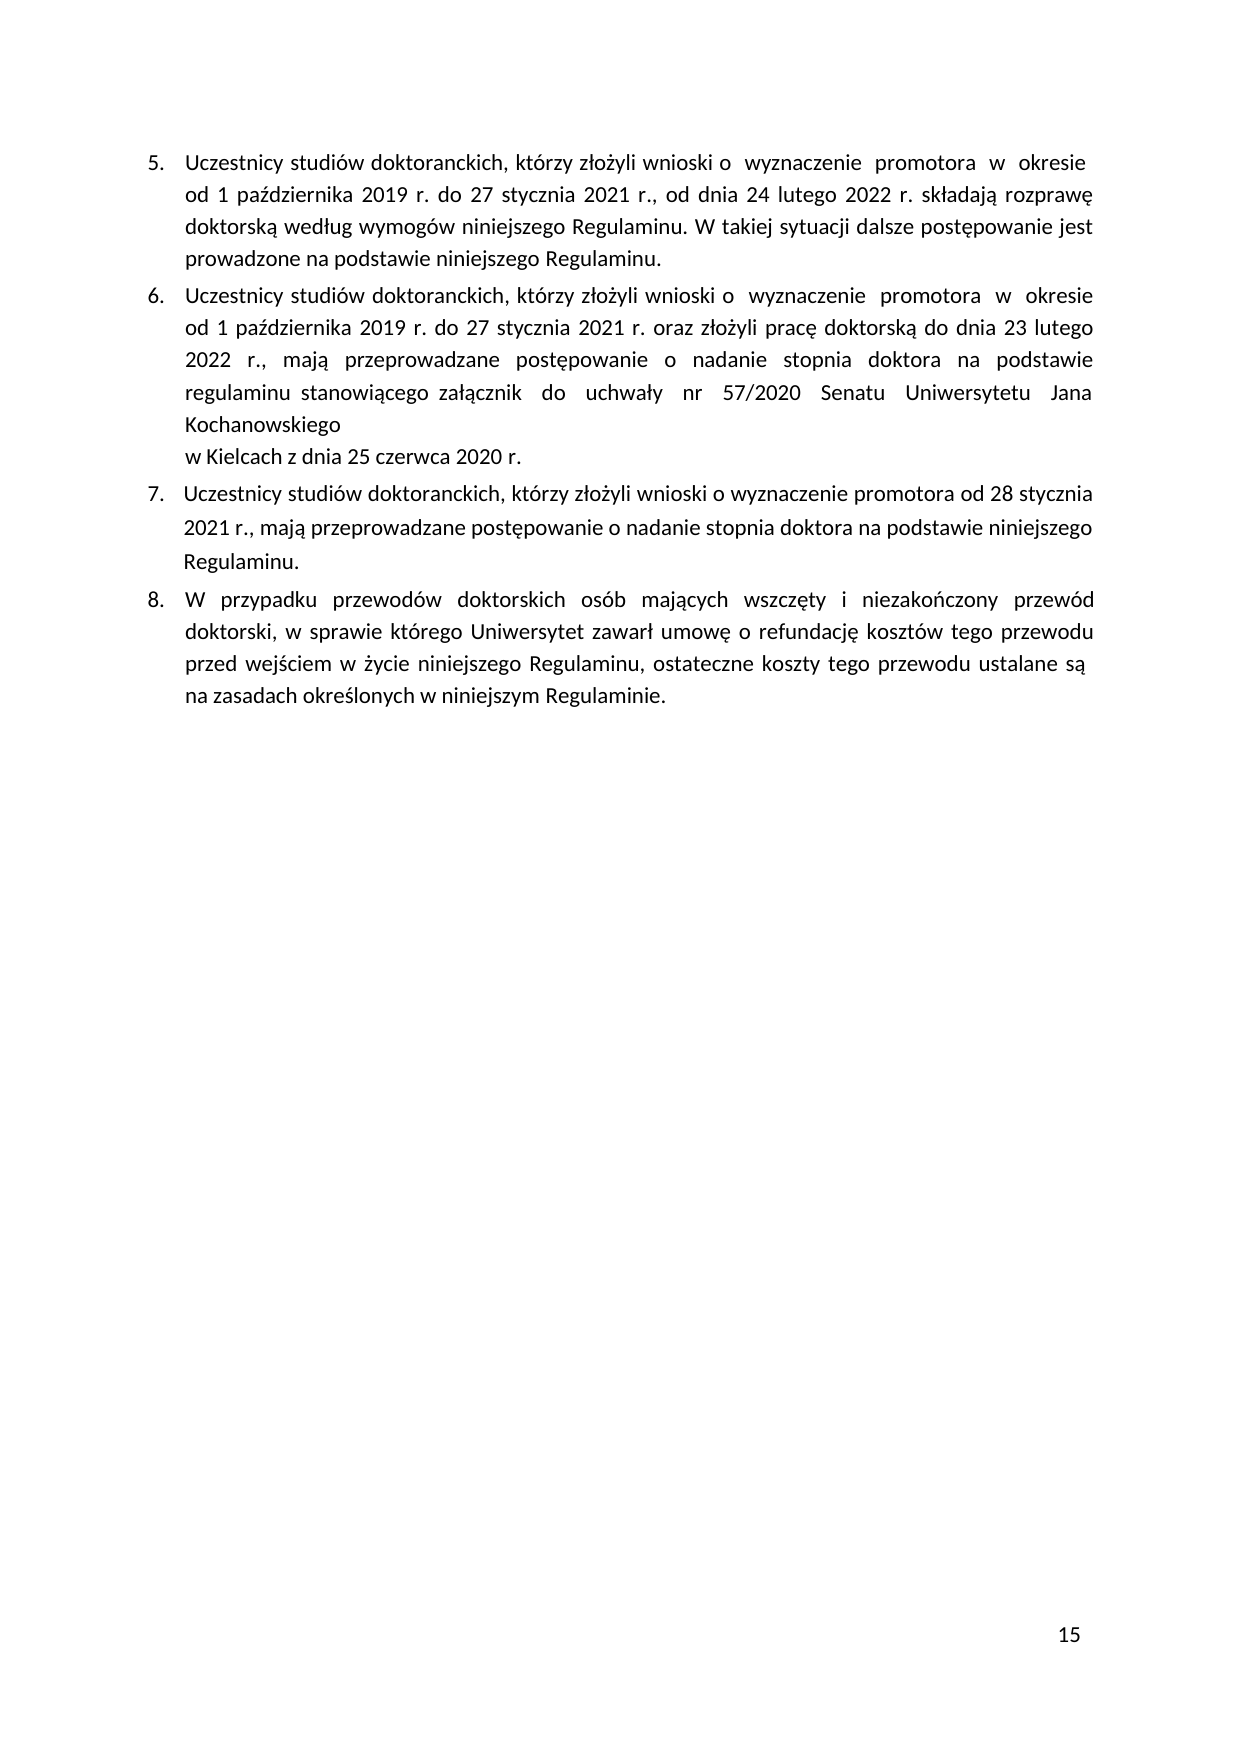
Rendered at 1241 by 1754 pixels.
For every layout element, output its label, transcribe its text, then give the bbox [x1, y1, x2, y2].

list Uczestnicy studiów doktoranckich, którzy złożyli wnioski o wyznaczenie promotora w okresie od 1 października 2019 r. do 27 stycznia 2021 r. oraz złożyli pracę doktorską do dnia 23 lutego 2022 r., mają przeprowadzane postępowanie o nadanie stopnia doktora na podstawie regulaminu stanowiącego załącznik do uchwały nr 57/2020 Senatu Uniwersytetu Jana Kochanowskiego w Kielcach z dnia 25 czerwca 2020 r. [147, 281, 1094, 470]
list W przypadku przewodów doktorskich osób mających wszczęty i niezakończony przewód doktorski, w sprawie którego Uniwersytet zawarł umowę o refundację kosztów tego przewodu przed wejściem w życie niniejszego Regulaminu, ostateczne koszty tego przewodu ustalane są na zasadach określonych w niniejszym Regulaminie. [147, 585, 1095, 710]
list Uczestnicy studiów doktoranckich, którzy złożyli wnioski o wyznaczenie promotora w okresie od 1 października 2019 r. do 27 stycznia 2021 r., od dnia 24 lutego 2022 r. składają rozprawę doktorską według wymogów niniejszego Regulaminu. W takiej sytuacji dalsze postępowanie jest prowadzone na podstawie niniejszego Regulaminu. [147, 148, 1094, 272]
list Uczestnicy studiów doktoranckich, którzy złożyli wnioski o wyznaczenie promotora od 28 stycznia 2021 r., mają przeprowadzane postępowanie o nadanie stopnia doktora na podstawie niniejszego Regulaminu. [147, 479, 1094, 575]
